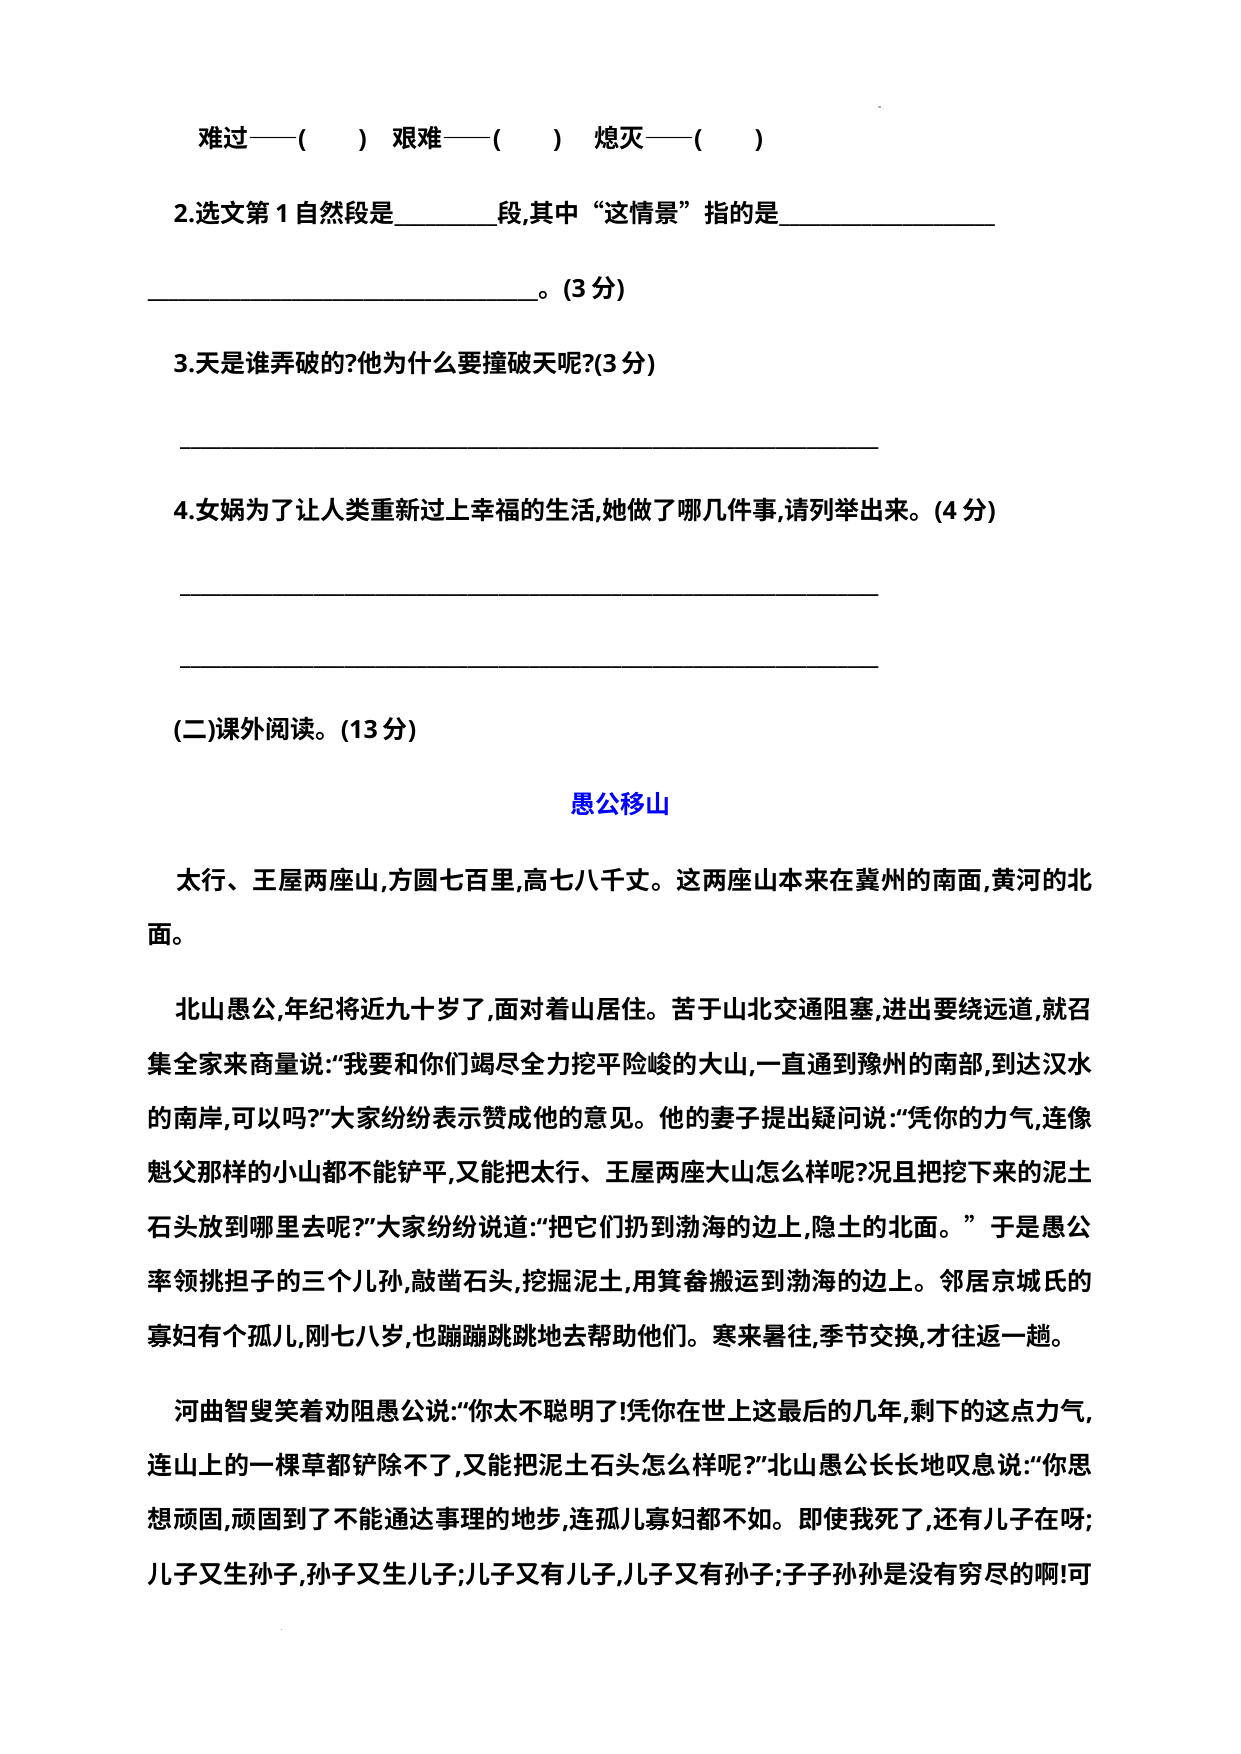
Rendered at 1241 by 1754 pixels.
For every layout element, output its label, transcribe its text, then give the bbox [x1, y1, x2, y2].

text 3.天是谁弄破的?他为什么要撞破天呢?(3分) [148, 344, 1093, 380]
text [148, 1391, 1093, 1591]
text ____________________________________________________________________ [148, 419, 1093, 453]
text ____________________________________________________________________ [148, 638, 1093, 672]
text 2.选文第1自然段是__________段,其中“这情景”指的是_____________________ [148, 193, 1093, 229]
text 愚公移山 [148, 785, 1093, 821]
text 4.女娲为了让人类重新过上幸福的生活,她做了哪几件事,请列举出来。(4分) [148, 491, 1093, 527]
text 太行、王屋两座山,方圆七百里,高七八千丈。这两座山本来在冀州的南面,黄河的北面。 [148, 860, 1093, 951]
text ______________________________________。(3分) [148, 268, 1093, 305]
text 难过——( ) 艰难——( ) 熄灭——( ) [148, 118, 1093, 154]
text (二)课外阅读。(13分) [148, 710, 1093, 746]
text ____________________________________________________________________ [148, 566, 1093, 600]
text 北山愚公,年纪将近九十岁了,面对着山居住。苦于山北交通阻塞,进出要绕远道,就召集全家来商量说:“我要和你们竭尽全力挖平险峻的大山,一直通到豫州的南部,到达汉水的南岸,可以吗?”大家纷纷表示赞成他的意见。他的妻子提出疑问说:“凭你的力气,连像魁父那样的小山都不能铲平,又能把太行、王屋两座大山怎么样呢?况且把挖下来的泥土石头放到哪里去呢?”大家纷纷说道:“把它们扔到渤海的边上,隐土的北面。”于是愚公率领挑担子的三个儿孙,敲凿石头,挖掘泥土,用箕畚搬运到渤海的边上。邻居京城氏的寡妇有个孤儿,刚七八岁,也蹦蹦跳跳地去帮助他们。寒来暑往,季节交换,才往返一趟。 [148, 990, 1093, 1352]
